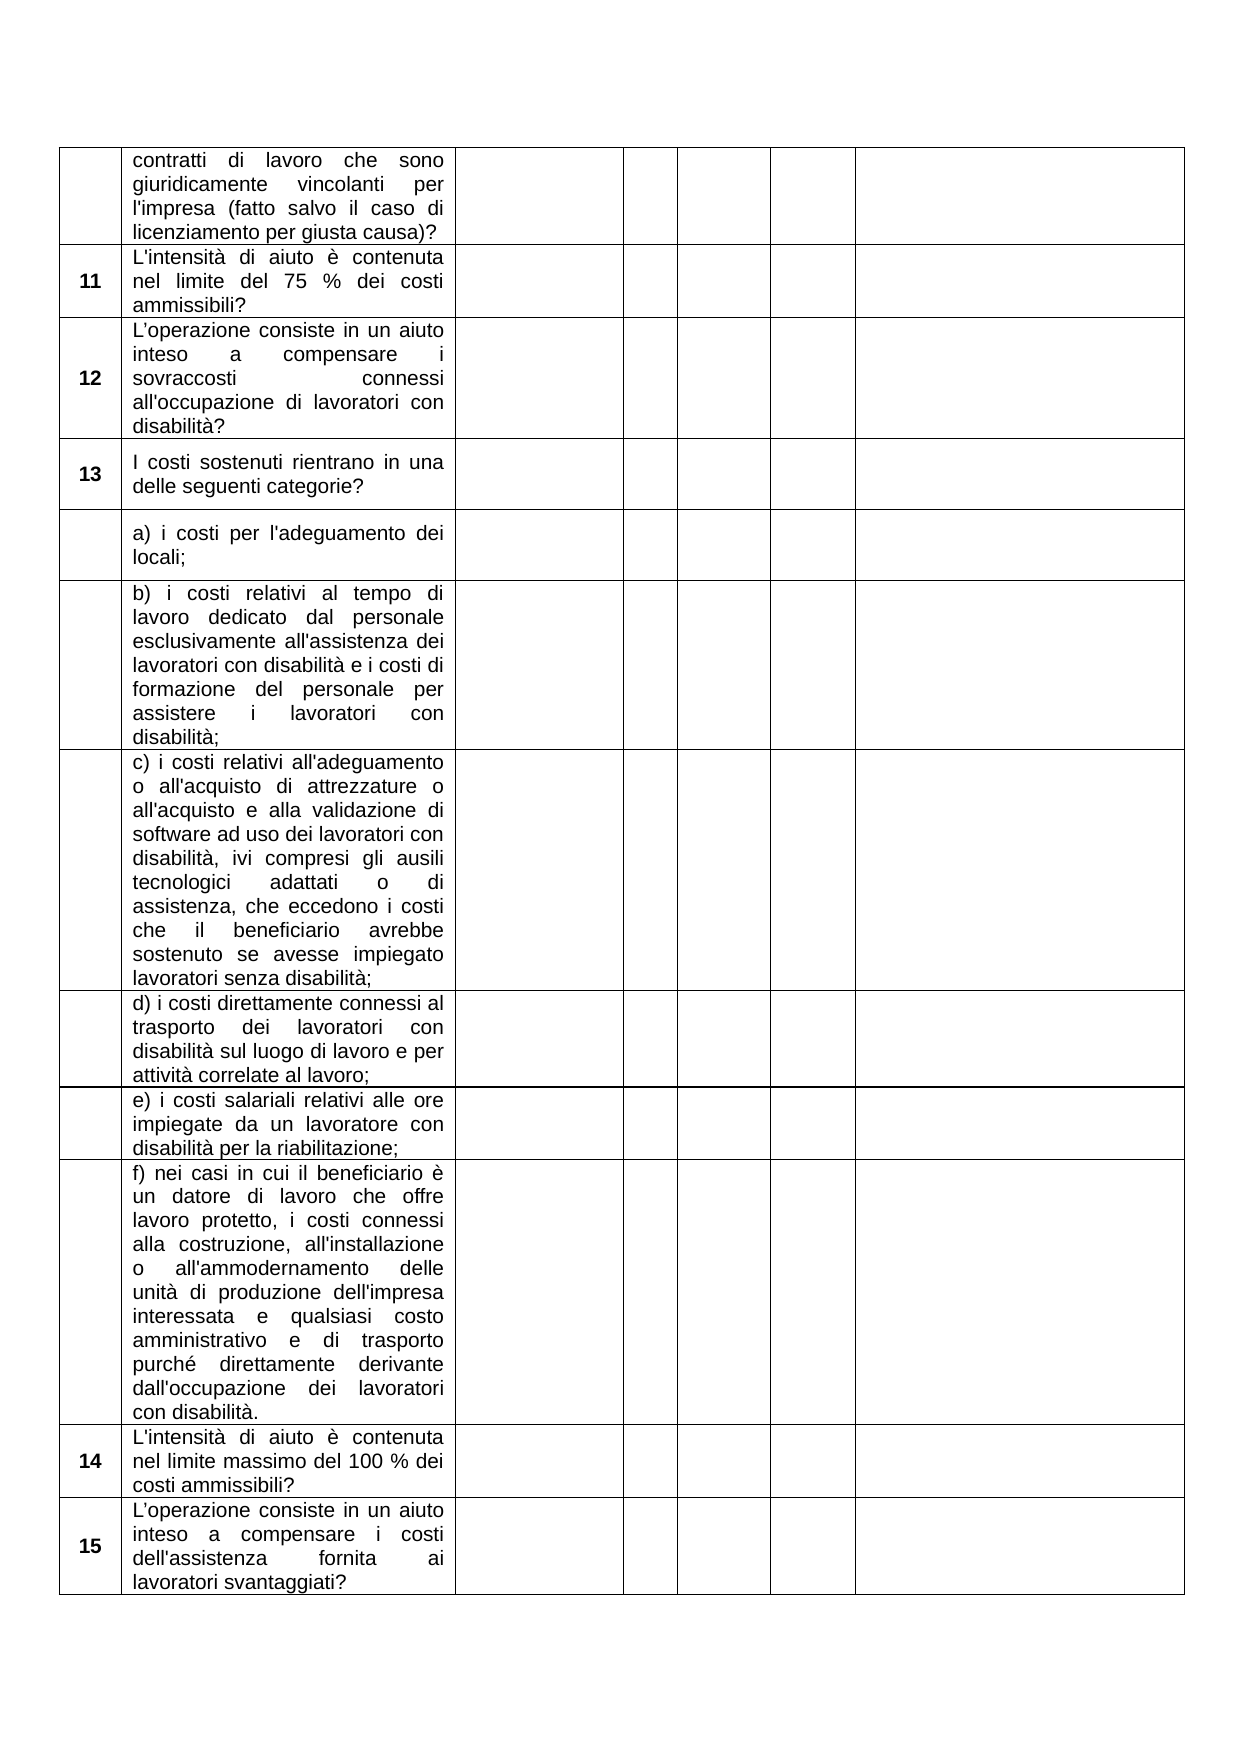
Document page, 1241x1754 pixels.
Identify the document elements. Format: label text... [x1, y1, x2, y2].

table_cell [771, 318, 855, 437]
table_cell [771, 1160, 855, 1424]
table_cell [624, 245, 677, 317]
table_cell [456, 148, 623, 244]
table_cell [624, 991, 677, 1086]
table_cell a) i costi per l'adeguamento dei locali; [122, 510, 455, 580]
table_cell [678, 318, 770, 437]
table_cell [771, 750, 855, 989]
table_cell [456, 1425, 623, 1497]
table_cell [856, 1498, 1184, 1594]
table_cell [60, 1088, 121, 1159]
table_cell f) nei casi in cui il beneficiario è un datore di lavoro che offre lavoro protetto, i costi connessi alla costruzione, all'installazione o all'ammodernamento delle unità di produzione dell'impresa interessata e qualsiasi costo amministrativo e di trasporto purché direttamente derivante dall'occupazione dei lavoratori con disabilità. [122, 1160, 455, 1424]
table_cell [678, 1498, 770, 1594]
table_cell [678, 1160, 770, 1424]
table_cell I costi sostenuti rientrano in una delle seguenti categorie? [122, 439, 455, 509]
table_cell [624, 439, 677, 509]
table_cell [856, 1425, 1184, 1497]
table_cell 11 [60, 245, 121, 317]
table_cell b) i costi relativi al tempo di lavoro dedicato dal personale esclusivamente all'assistenza dei lavoratori con disabilità e i costi di formazione del personale per assistere i lavoratori con disabilità; [122, 581, 455, 749]
table_cell [856, 245, 1184, 317]
table_cell [678, 439, 770, 509]
table_cell [624, 148, 677, 244]
table_cell d) i costi direttamente connessi al trasporto dei lavoratori con disabilità sul luogo di lavoro e per attività correlate al lavoro; [122, 991, 455, 1086]
table_cell L’operazione consiste in un aiuto inteso a compensare i sovraccosti connessi all'occupazione di lavoratori con disabilità? [122, 318, 455, 437]
table_cell [456, 1160, 623, 1424]
table_cell [624, 1498, 677, 1594]
table_cell c) i costi relativi all'adeguamento o all'acquisto di attrezzature o all'acquisto e alla validazione di software ad uso dei lavoratori con disabilità, ivi compresi gli ausili tecnologici adattati o di assistenza, che eccedono i costi che il beneficiario avrebbe sostenuto se avesse impiegato lavoratori senza disabilità; [122, 750, 455, 989]
table_cell [60, 991, 121, 1086]
table_cell [771, 581, 855, 749]
table_cell [771, 1498, 855, 1594]
table_cell [456, 1088, 623, 1159]
table_cell [624, 1088, 677, 1159]
table_cell [771, 1088, 855, 1159]
table_cell [678, 1425, 770, 1497]
table_cell [624, 1160, 677, 1424]
table_cell [456, 750, 623, 989]
table_cell [624, 318, 677, 437]
table_cell [456, 1498, 623, 1594]
table_cell [624, 750, 677, 989]
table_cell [122, 148, 455, 244]
table_cell [456, 245, 623, 317]
table_cell [856, 1088, 1184, 1159]
table_cell [60, 510, 121, 580]
table_cell [60, 750, 121, 989]
table_cell [456, 510, 623, 580]
table_cell L'intensità di aiuto è contenuta nel limite del 75 % dei costi ammissibili? [122, 245, 455, 317]
table_cell [856, 750, 1184, 989]
table_cell [60, 1160, 121, 1424]
table_cell 12 [60, 318, 121, 437]
table_cell [456, 439, 623, 509]
table_cell 13 [60, 439, 121, 509]
table_cell [678, 510, 770, 580]
table_cell [678, 245, 770, 317]
table_cell [60, 581, 121, 749]
table_cell 14 [60, 1425, 121, 1497]
table_cell [678, 1088, 770, 1159]
table_cell [856, 581, 1184, 749]
table_cell [456, 318, 623, 437]
table_cell 15 [60, 1498, 121, 1594]
table_cell [771, 148, 855, 244]
table_cell L’operazione consiste in un aiuto inteso a compensare i costi dell'assistenza fornita ai lavoratori svantaggiati? [122, 1498, 455, 1594]
table_cell [771, 991, 855, 1086]
table_cell [624, 510, 677, 580]
table_cell [856, 1160, 1184, 1424]
table_cell [678, 148, 770, 244]
table_cell [856, 510, 1184, 580]
table_cell [856, 991, 1184, 1086]
table_cell [771, 510, 855, 580]
table_cell e) i costi salariali relativi alle ore impiegate da un lavoratore con disabilità per la riabilitazione; [122, 1088, 455, 1159]
table_cell 10 [60, 148, 121, 244]
table_cell [856, 148, 1184, 244]
table_cell [456, 581, 623, 749]
table_cell [856, 318, 1184, 437]
table_cell [771, 439, 855, 509]
table_cell [678, 991, 770, 1086]
table_cell [856, 439, 1184, 509]
table_cell [678, 581, 770, 749]
table_cell [771, 1425, 855, 1497]
table_cell [678, 750, 770, 989]
table_cell L'intensità di aiuto è contenuta nel limite massimo del 100 % dei costi ammissibili? [122, 1425, 455, 1497]
table_cell [456, 991, 623, 1086]
table_cell [624, 581, 677, 749]
table_cell [771, 245, 855, 317]
table_cell [624, 1425, 677, 1497]
